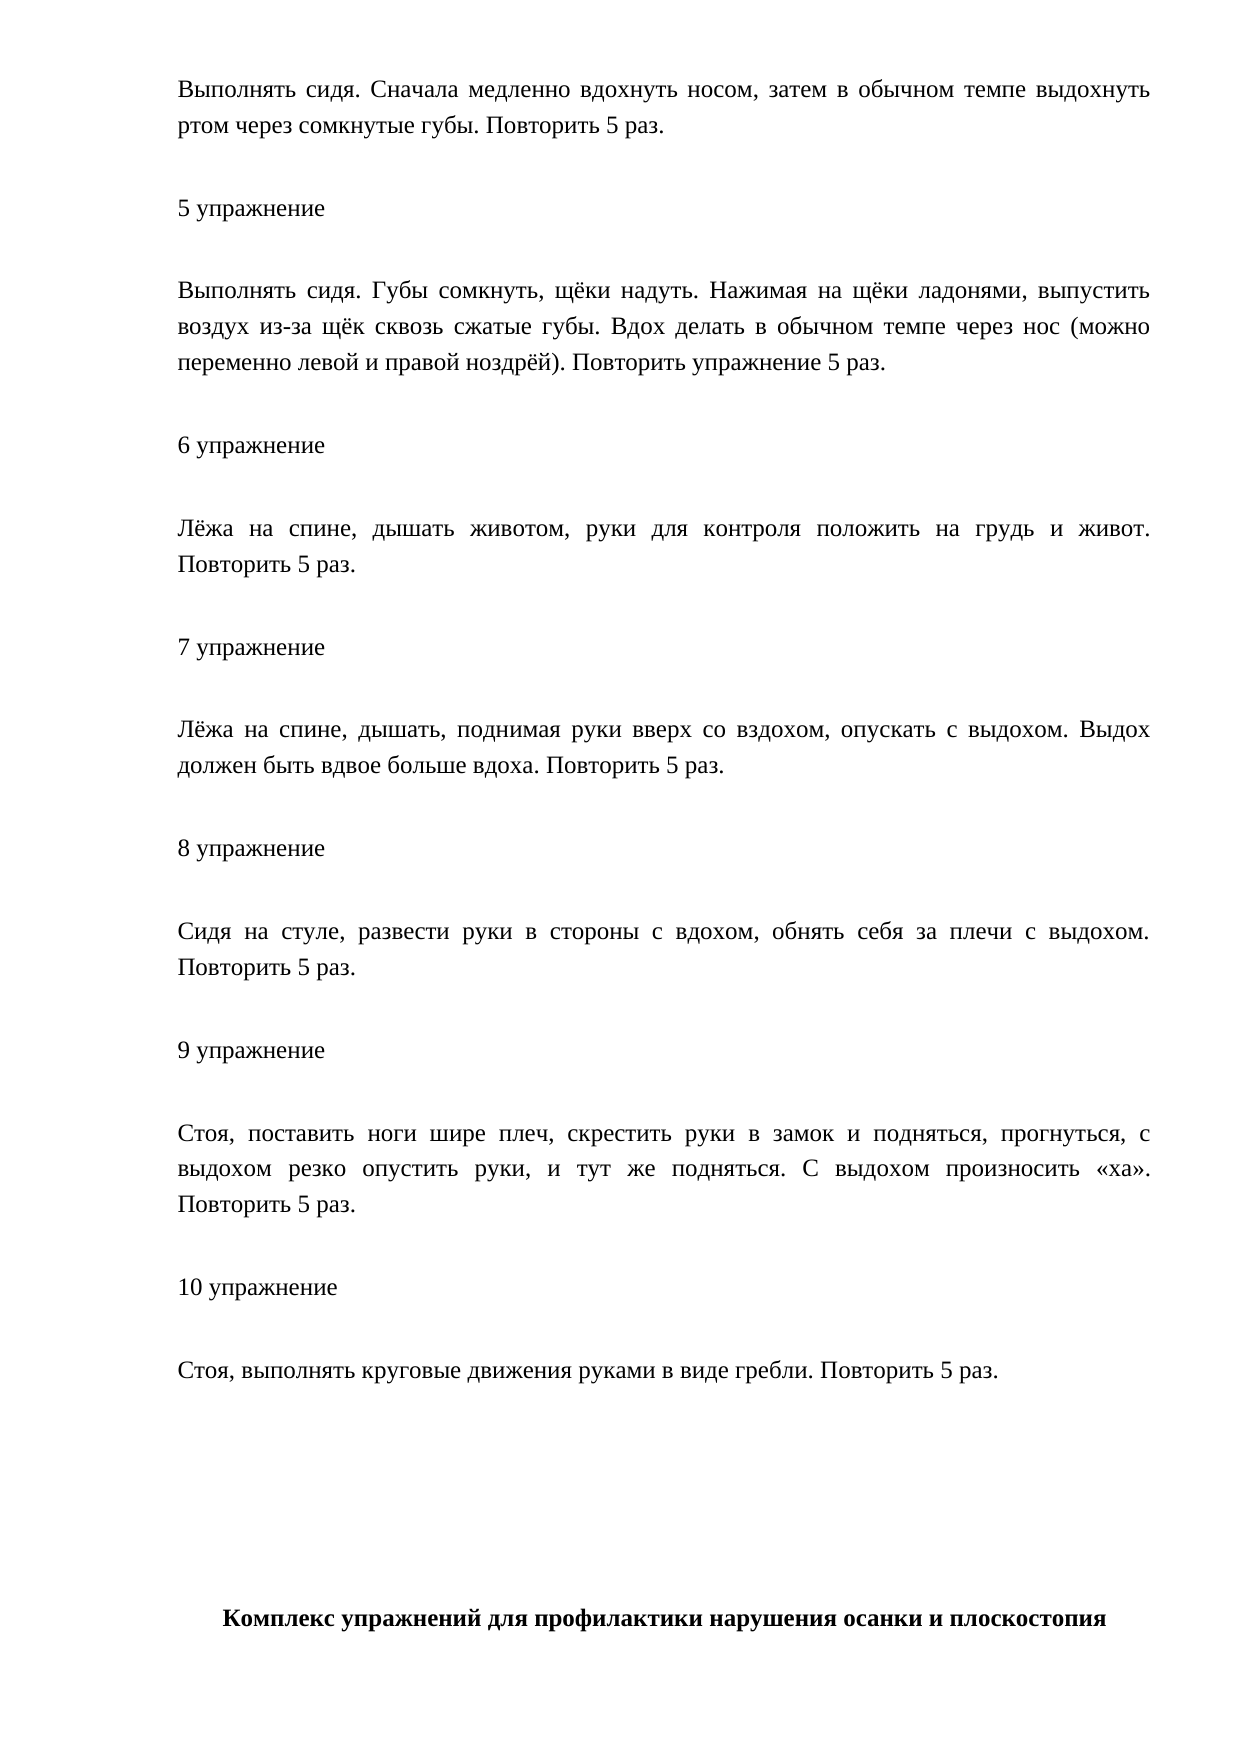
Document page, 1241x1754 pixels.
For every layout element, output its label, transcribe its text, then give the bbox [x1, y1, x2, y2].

text 8 упражнение [177, 833, 1152, 862]
text 7 упражнение [177, 632, 1152, 660]
text 5 упражнение [177, 193, 1152, 221]
text Стоя, выполнять круговые движения руками в виде гребли. Повторить 5 раз. [177, 1355, 1152, 1384]
text 9 упражнение [177, 1035, 1152, 1063]
text 6 упражнение [177, 430, 1152, 459]
text Комплекс упражнений для профилактики нарушения осанки и плоскостопия [177, 1603, 1152, 1632]
text Стоя, поставить ноги шире плеч, скрестить руки в замок и подняться, прогнуться, с выдохом резко опустить руки, и тут же подняться. С выдохом произносить «ха». Повторить 5 раз. [177, 1118, 1152, 1218]
text Сидя на стуле, развести руки в стороны с вдохом, обнять себя за плечи с выдохом. Повторить 5 раз. [177, 916, 1152, 981]
text 10 упражнение [177, 1272, 1152, 1301]
text Лёжа на спине, дышать животом, руки для контроля положить на грудь и живот. Повторить 5 раз. [177, 513, 1152, 578]
text Лёжа на спине, дышать, поднимая руки вверх со вздохом, опускать с выдохом. Выдох должен быть вдвое больше вдоха. Повторить 5 раз. [177, 714, 1152, 779]
text Выполнять сидя. Сначала медленно вдохнуть носом, затем в обычном темпе выдохнуть ртом через сомкнутые губы. Повторить 5 раз. [177, 74, 1152, 138]
text Выполнять сидя. Губы сомкнуть, щёки надуть. Нажимая на щёки ладонями, выпустить воздух из-за щёк сквозь сжатые губы. Вдох делать в обычном темпе через нос (можно переменно левой и правой ноздрёй). Повторить упражнение 5 раз. [177, 275, 1152, 376]
